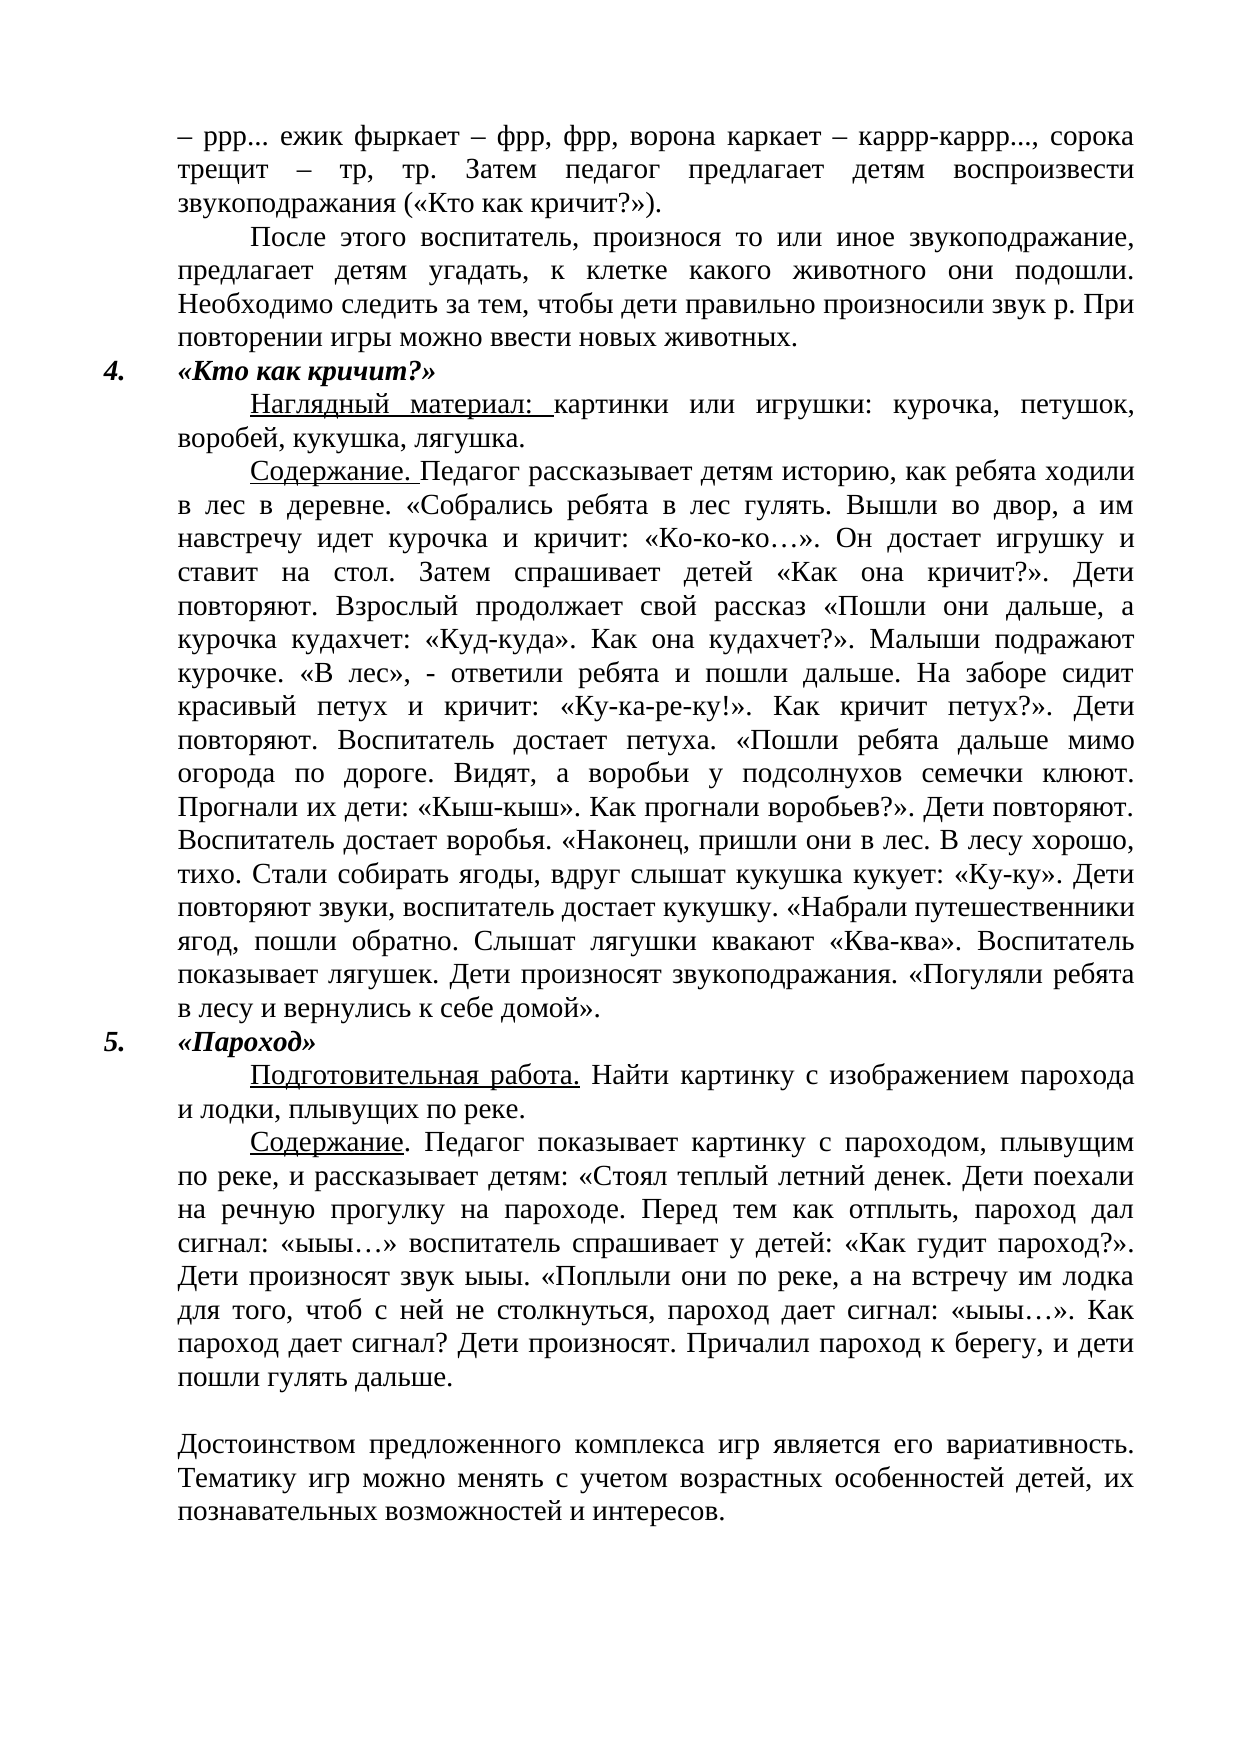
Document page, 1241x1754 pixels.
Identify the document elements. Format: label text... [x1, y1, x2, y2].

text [177, 118, 1135, 219]
text Содержание. Педагог показывает картинку с пароходом, плывущим по реке, и рассказывает детям: «Стоял теплый летний денек. Дети поехали на речную прогулку на пароходе. Перед тем как отплыть, пароход дал сигнал: «ыыы…» воспитатель спрашивает у детей: «Как гудит пароход?». Дети произносят звук ыыы. «Поплыли они по реке, а на встречу им лодка для того, чтоб с ней не столкнуться, пароход дает сигнал: «ыыы…». Как пароход дает сигнал? Дети произносят. Причалил пароход к берегу, и дети пошли гулять дальше. [177, 1124, 1135, 1393]
list «Пароход» [103, 1024, 1152, 1057]
text Наглядный материал: картинки или игрушки: курочка, петушок, воробей, кукушка, лягушка. [177, 386, 1135, 453]
list «Кто как кричит?» [103, 353, 1152, 386]
text Содержание. Педагог рассказывает детям историю, как ребята ходили в лес в деревне. «Собрались ребята в лес гулять. Вышли во двор, а им навстречу идет курочка и кричит: «Ко-ко-ко…». Он достает игрушку и ставит на стол. Затем спрашивает детей «Как она кричит?». Дети повторяют. Взрослый продолжает свой рассказ «Пошли они дальше, а курочка кудахчет: «Куд-куда». Как она кудахчет?». Малыши подражают курочке. «В лес», - ответили ребята и пошли дальше. На заборе сидит красивый петух и кричит: «Ку-ка-ре-ку!». Как кричит петух?». Дети повторяют. Воспитатель достает петуха. «Пошли ребята дальше мимо огорода по дороге. Видят, а воробьи у подсолнухов семечки клюют. Прогнали их дети: «Кыш-кыш». Как прогнали воробьев?». Дети повторяют. Воспитатель достает воробья. «Наконец, пришли они в лес. В лесу хорошо, тихо. Стали собирать ягоды, вдруг слышат кукушка кукует: «Ку-ку». Дети повторяют звуки, воспитатель достает кукушку. «Набрали путешественники ягод, пошли обратно. Слышат лягушки квакают «Ква-ква». Воспитатель показывает лягушек. Дети произносят звукоподражания. «Погуляли ребята в лесу и вернулись к себе домой». [177, 453, 1135, 1024]
text После этого воспитатель, произнося то или иное звукоподражание, предлагает детям угадать, к клетке какого животного они подошли. Необходимо следить за тем, чтобы дети правильно произносили звук р. При повторении игры можно ввести новых животных. [177, 219, 1135, 353]
text Подготовительная работа. Найти картинку с изображением парохода и лодки, плывущих по реке. [177, 1057, 1135, 1124]
text Достоинством предложенного комплекса игр является его вариативность. Тематику игр можно менять с учетом возрастных особенностей детей, их познавательных возможностей и интересов. [177, 1426, 1135, 1527]
